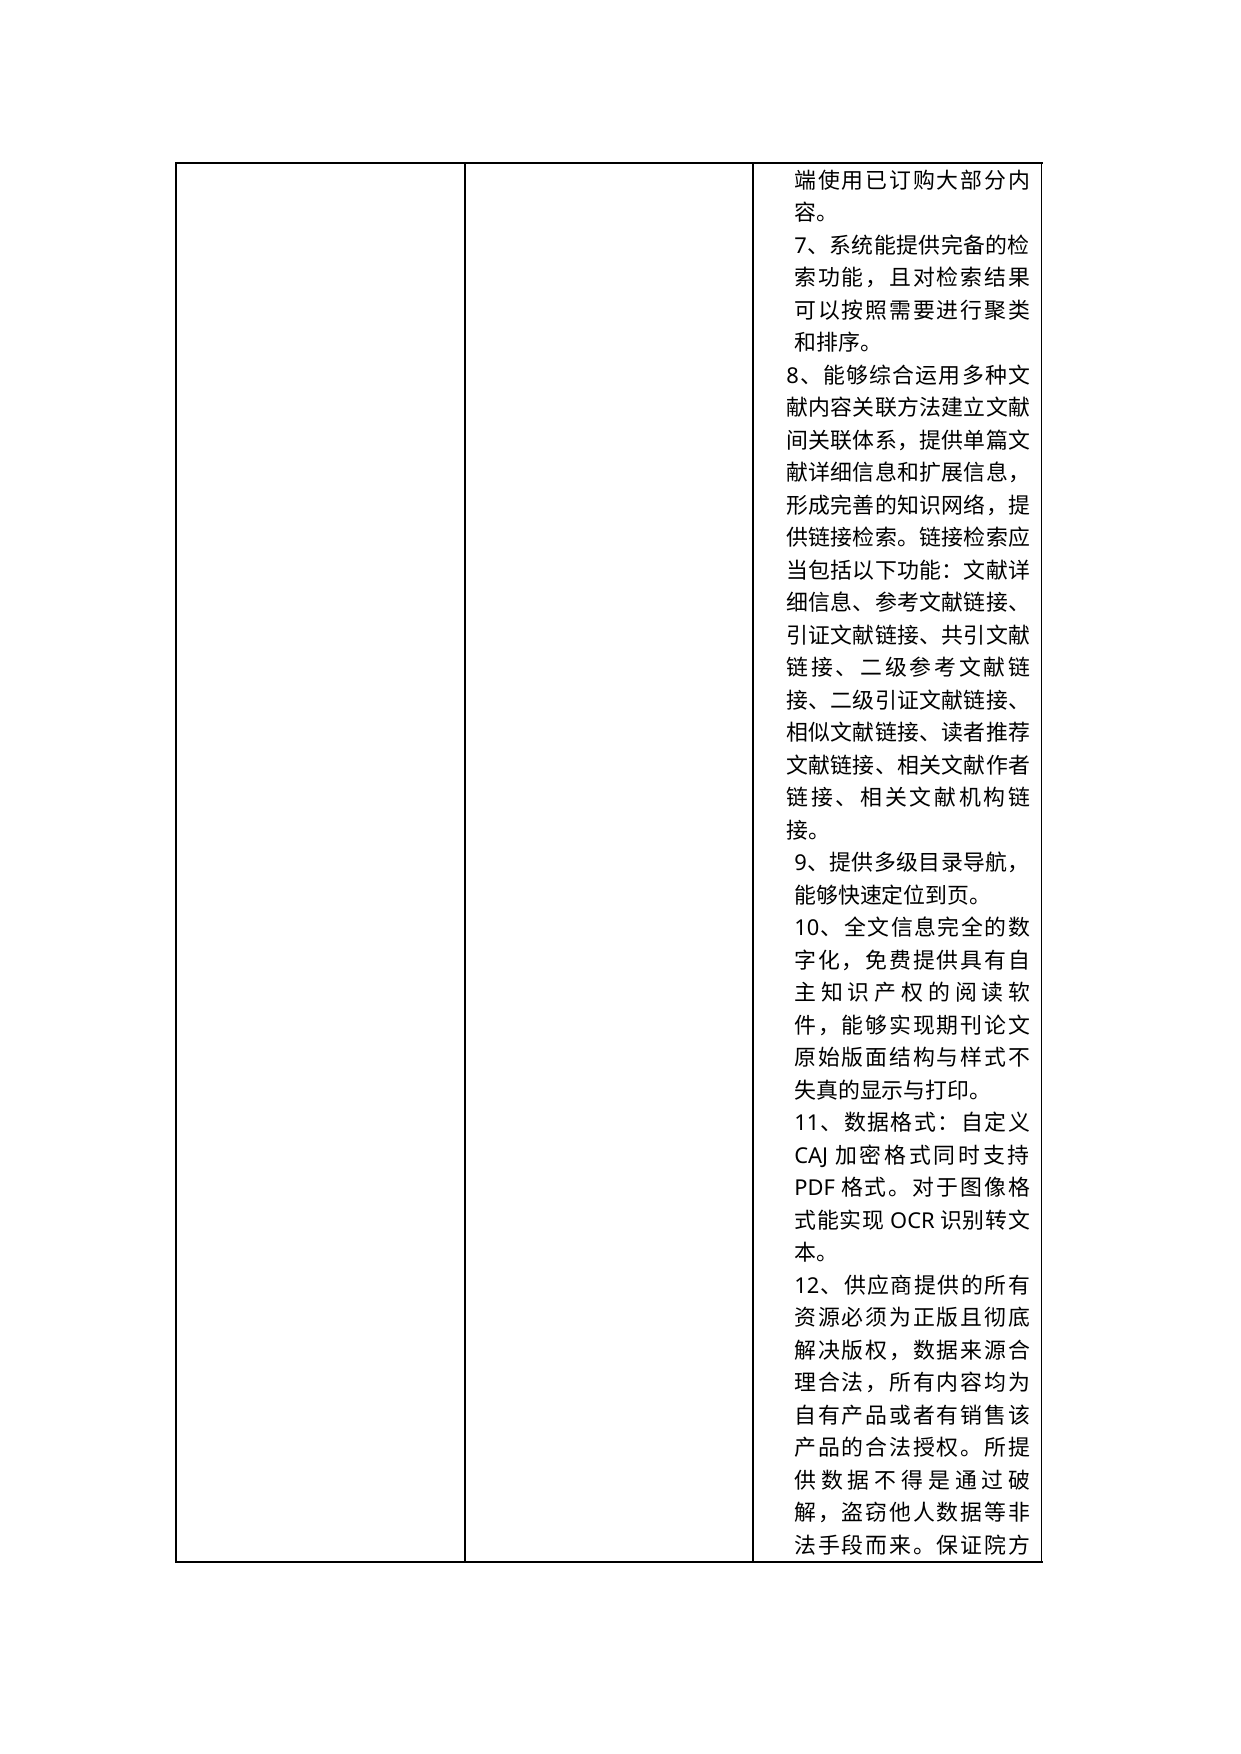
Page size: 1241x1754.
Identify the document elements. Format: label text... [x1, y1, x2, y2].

table_cell 1 [177, 164, 464, 1561]
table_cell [754, 164, 1041, 1561]
table_cell [466, 164, 752, 1561]
